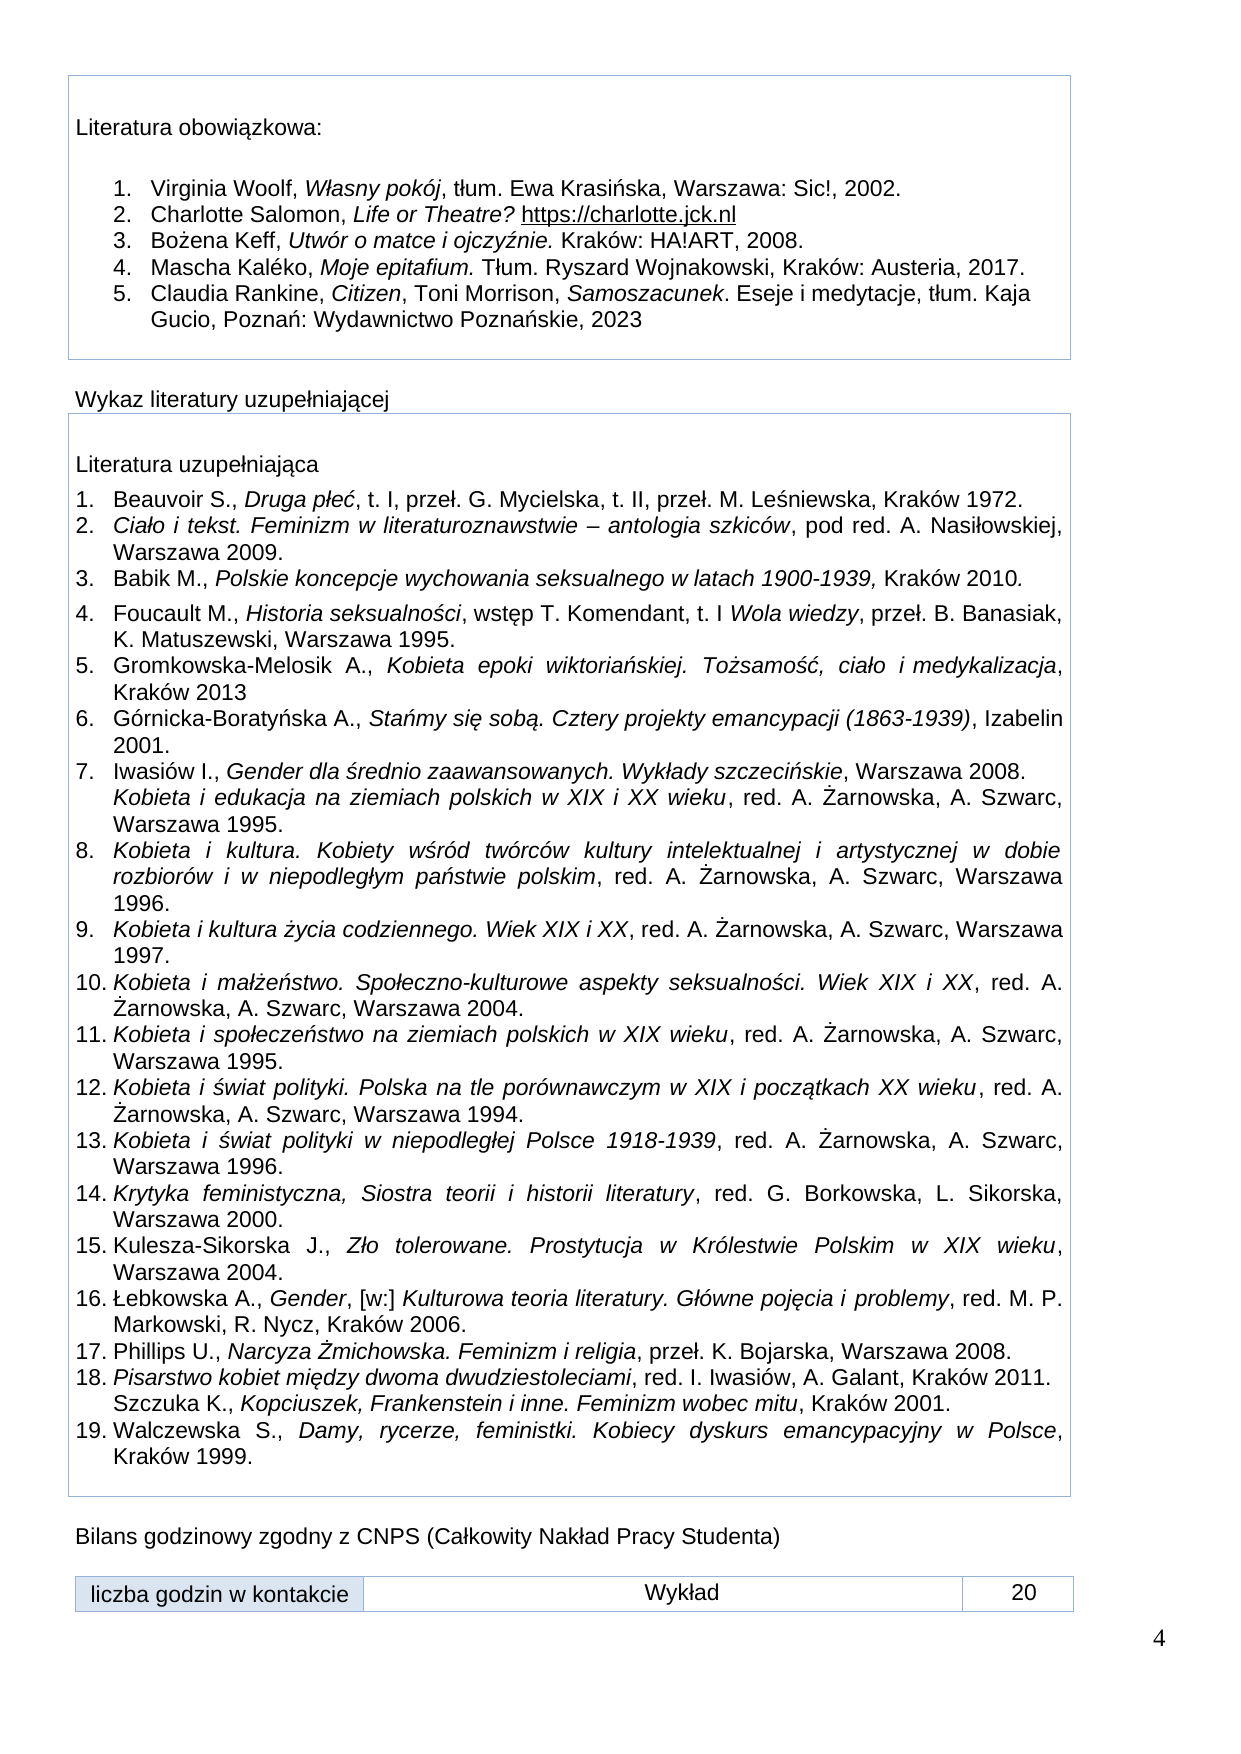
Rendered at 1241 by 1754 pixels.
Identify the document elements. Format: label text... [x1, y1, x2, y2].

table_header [76, 1577, 363, 1611]
text Bilans godzinowy zgodny z CNPS (Całkowity Nakład Pracy Studenta) [75, 1523, 1165, 1549]
table_header 20 [963, 1577, 1073, 1611]
table_header Literatura obowiązkowa: Virginia Woolf, Własny pokój, tłum. Ewa Krasińska, Warszawa: Sic!, 2002. Charlotte Salomon, Life or Theatre? https://charlotte.jck.nl Bożena Keff, Utwór o matce i ojczyźnie. Kraków: HA!ART, 2008. Mascha Kaléko, Moje epitafium. Tłum. Ryszard Wojnakowski, Kraków: Austeria, 2017. Claudia Rankine, Citizen, Toni Morrison, Samoszacunek. Eseje i medytacje, tłum. Kaja Gucio, Poznań: Wydawnictwo Poznańskie, 2023 [69, 76, 1070, 359]
table_header Wykład [364, 1577, 962, 1611]
table_header Literatura uzupełniająca Beauvoir S., Druga płeć, t. I, przeł. G. Mycielska, t. II, przeł. M. Leśniewska, Kraków 1972. Ciało i tekst. Feminizm w literaturoznawstwie – antologia szkiców, pod red. A. Nasiłowskiej, Warszawa 2009. Babik M., Polskie koncepcje wychowania seksualnego w latach 1900-1939, Kraków 2010. Foucault M., Historia seksualności, wstęp T. Komendant, t. I Wola wiedzy, przeł. B. Banasiak, K. Matuszewski, Warszawa 1995. Gromkowska-Melosik A., Kobieta epoki wiktoriańskiej. Tożsamość, ciało i medykalizacja, Kraków 2013 Górnicka-Boratyńska A., Stańmy się sobą. Cztery projekty emancypacji (1863-1939), Izabelin 2001. Iwasiów I., Gender dla średnio zaawansowanych. Wykłady szczecińskie, Warszawa 2008. Kobieta i edukacja na ziemiach polskich w XIX i XX wieku, red. A. Żarnowska, A. Szwarc, Warszawa 1995. Kobieta i kultura. Kobiety wśród twórców kultury intelektualnej i artystycznej w dobie rozbiorów i w niepodległym państwie polskim, red. A. Żarnowska, A. Szwarc, Warszawa 1996. Kobieta i kultura życia codziennego. Wiek XIX i XX, red. A. Żarnowska, A. Szwarc, Warszawa 1997. Kobieta i małżeństwo. Społeczno-kulturowe aspekty seksualności. Wiek XIX i XX, red. A. Żarnowska, A. Szwarc, Warszawa 2004. Kobieta i społeczeństwo na ziemiach polskich w XIX wieku, red. A. Żarnowska, A. Szwarc, Warszawa 1995. Kobieta i świat polityki. Polska na tle porównawczym w XIX i początkach XX wieku, red. A. Żarnowska, A. Szwarc, Warszawa 1994. Kobieta i świat polityki w niepodległej Polsce 1918-1939, red. A. Żarnowska, A. Szwarc, Warszawa 1996. Krytyka feministyczna, Siostra teorii i historii literatury, red. G. Borkowska, L. Sikorska, Warszawa 2000. Kulesza-Sikorska J., Zło tolerowane. Prostytucja w Królestwie Polskim w XIX wieku, Warszawa 2004. Łebkowska A., Gender, [w:] Kulturowa teoria literatury. Główne pojęcia i problemy, red. M. P. Markowski, R. Nycz, Kraków 2006. Phillips U., Narcyza Żmichowska. Feminizm i religia, przeł. K. Bojarska, Warszawa 2008. Pisarstwo kobiet między dwoma dwudziestoleciami, red. I. Iwasiów, A. Galant, Kraków 2011. Szczuka K., Kopciuszek, Frankenstein i inne. Feminizm wobec mitu, Kraków 2001. Walczewska S., Damy, rycerze, feministki. Kobiecy dyskurs emancypacyjny w Polsce, Kraków 1999. [69, 414, 1070, 1496]
text Wykaz literatury uzupełniającej [75, 386, 1165, 413]
